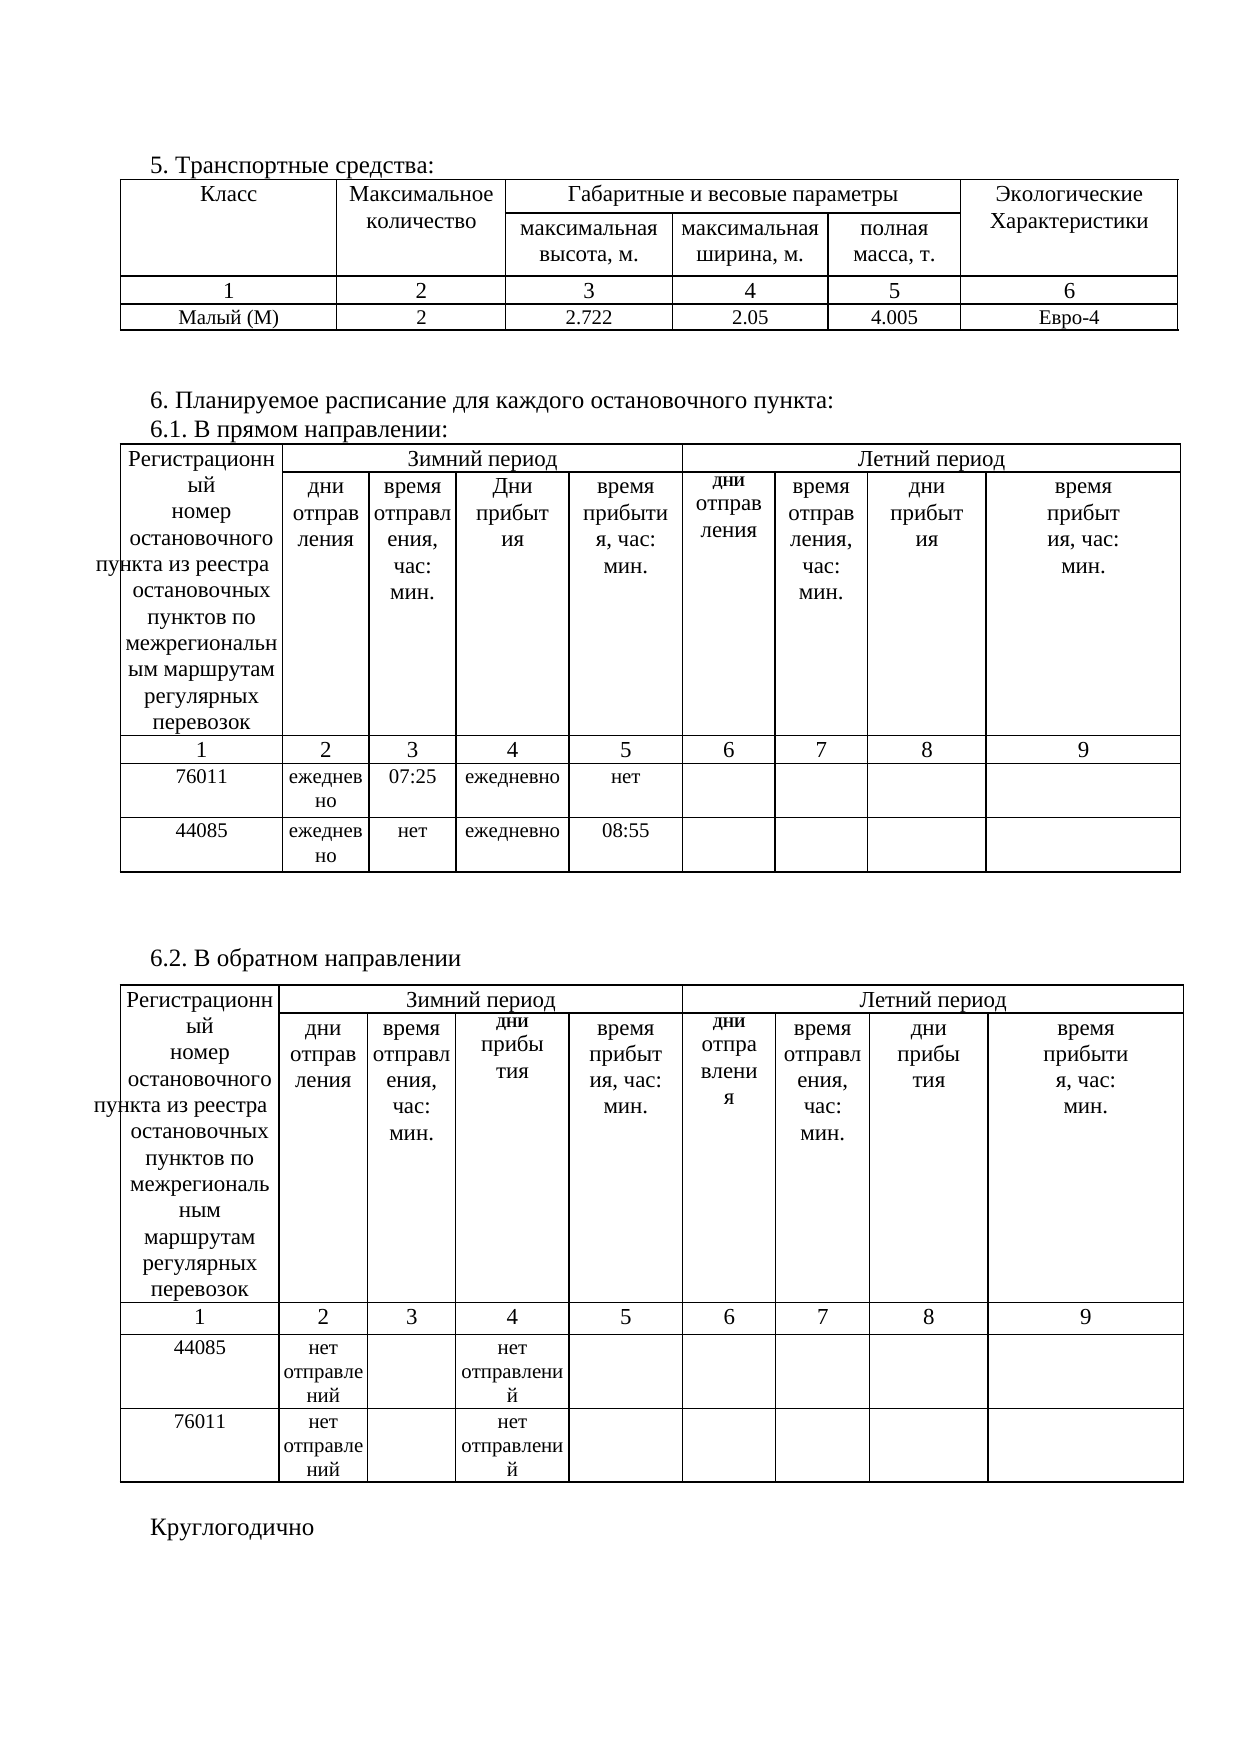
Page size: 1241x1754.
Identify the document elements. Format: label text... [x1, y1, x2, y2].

table_cell полная масса, т. [829, 214, 960, 275]
table_cell 2.05 [673, 305, 827, 329]
table_cell [868, 818, 985, 871]
table_header Экологические Характеристики [961, 180, 1177, 275]
table_cell нет отправлений [280, 1335, 367, 1407]
table_cell 9 [989, 1303, 1183, 1334]
table_cell ежедневно [457, 764, 568, 817]
table_cell [683, 1409, 775, 1481]
table_cell [570, 1335, 682, 1407]
table_cell нет [370, 818, 455, 871]
text 6.1. В прямом направлении: [150, 414, 1090, 443]
table_cell нет отправлений [280, 1409, 367, 1481]
table_cell время прибыти я, час: мин. [989, 1014, 1183, 1302]
table_cell ДНИ прибы тия [456, 1014, 568, 1302]
table_cell 8 [870, 1303, 987, 1334]
table_cell время отправл ения, час: мин. [370, 473, 455, 734]
table_cell 8 [868, 736, 985, 762]
table_header Зимний период [283, 445, 682, 471]
table_cell [570, 1409, 682, 1481]
table_header Класс [121, 180, 336, 275]
table_cell время отправ ления, час: мин. [776, 473, 867, 734]
table_cell [368, 1409, 455, 1481]
table_cell [870, 1335, 987, 1407]
text 6. Планируемое расписание для каждого остановочного пункта: [150, 386, 1090, 414]
table_cell дни прибыт ия [868, 473, 985, 734]
table_cell 76011 [121, 764, 282, 817]
table_cell 3 [506, 277, 672, 303]
table_cell 2 [337, 277, 505, 303]
table_cell [987, 818, 1180, 871]
table_cell 6 [961, 277, 1177, 303]
table_cell нет [570, 764, 682, 817]
table_cell время отправл ения, час: мин. [776, 1014, 869, 1302]
table_cell 3 [370, 736, 455, 762]
table_cell 4.005 [829, 305, 960, 329]
table_cell время прибыт ия, час: мин. [987, 473, 1180, 734]
table_cell 4 [673, 277, 827, 303]
table_cell Евро-4 [961, 305, 1177, 329]
table_cell нет отправлений [456, 1409, 568, 1481]
table_cell 4 [456, 1303, 568, 1334]
table_cell ДНИ отпра влени я [683, 1014, 775, 1302]
table_cell 7 [776, 1303, 869, 1334]
table_header Регистрационный номер остановочного пункта из реестра остановочных пунктов по межрегиональным маршрутам регулярных перевозок [121, 986, 278, 1302]
table_cell [683, 1335, 775, 1407]
table_header Зимний период [280, 986, 682, 1012]
table_cell 7 [776, 736, 867, 762]
table_cell ежедневно [457, 818, 568, 871]
table_cell 6 [683, 1303, 775, 1334]
table_header Габаритные и весовые параметры [506, 180, 960, 212]
table_cell 6 [683, 736, 774, 762]
table_cell дни отправ ления [280, 1014, 367, 1302]
table_cell 4 [457, 736, 568, 762]
table_cell [776, 764, 867, 817]
text 5. Транспортные средства: [150, 150, 1090, 179]
table_header Летний период [683, 445, 1180, 471]
table_cell [776, 1335, 869, 1407]
table_cell время прибыт ия, час: мин. [570, 1014, 682, 1302]
table_cell Малый (М) [121, 305, 336, 329]
table_cell дни отправ ления [283, 473, 368, 734]
table_cell максимальная высота, м. [506, 214, 672, 275]
table_cell 44085 [121, 818, 282, 871]
table_cell [368, 1335, 455, 1407]
text 6.2. В обратном направлении [150, 943, 1090, 972]
table_cell 3 [368, 1303, 455, 1334]
table_header Максимальное количество [337, 180, 505, 275]
table_cell [776, 1409, 869, 1481]
table_cell ежедневно [283, 818, 368, 871]
table_cell 1 [121, 1303, 278, 1334]
table_cell Дни прибыт ия [457, 473, 568, 734]
table_cell [776, 818, 867, 871]
table_cell 1 [121, 277, 336, 303]
table_cell 76011 [121, 1409, 278, 1481]
table_cell 1 [121, 736, 282, 762]
table_cell 5 [570, 1303, 682, 1334]
table_cell 2 [280, 1303, 367, 1334]
table_cell 9 [987, 736, 1180, 762]
table_header Регистрационный номер остановочного пункта из реестра остановочных пунктов по межрегиональным маршрутам регулярных перевозок [121, 445, 282, 734]
table_cell [683, 764, 774, 817]
table_cell 2 [337, 305, 505, 329]
table_cell 44085 [121, 1335, 278, 1407]
table_cell [987, 764, 1180, 817]
table_cell нет отправлений [456, 1335, 568, 1407]
table_cell ДНИ отправ ления [683, 473, 774, 734]
table_cell время прибыти я, час: мин. [570, 473, 682, 734]
text Круглогодично [150, 1512, 1090, 1540]
table_cell время отправл ения, час: мин. [368, 1014, 455, 1302]
table_cell [683, 818, 774, 871]
table_cell 08:55 [570, 818, 682, 871]
table_cell [989, 1335, 1183, 1407]
table_cell 2.722 [506, 305, 672, 329]
table_cell 5 [829, 277, 960, 303]
table_cell ежедневно [283, 764, 368, 817]
table_cell максимальная ширина, м. [673, 214, 827, 275]
table_cell [989, 1409, 1183, 1481]
table_cell 5 [570, 736, 682, 762]
table_header Летний период [683, 986, 1183, 1012]
table_cell дни прибы тия [870, 1014, 987, 1302]
table_cell [870, 1409, 987, 1481]
table_cell 07:25 [370, 764, 455, 817]
table_cell 2 [283, 736, 368, 762]
table_cell [868, 764, 985, 817]
